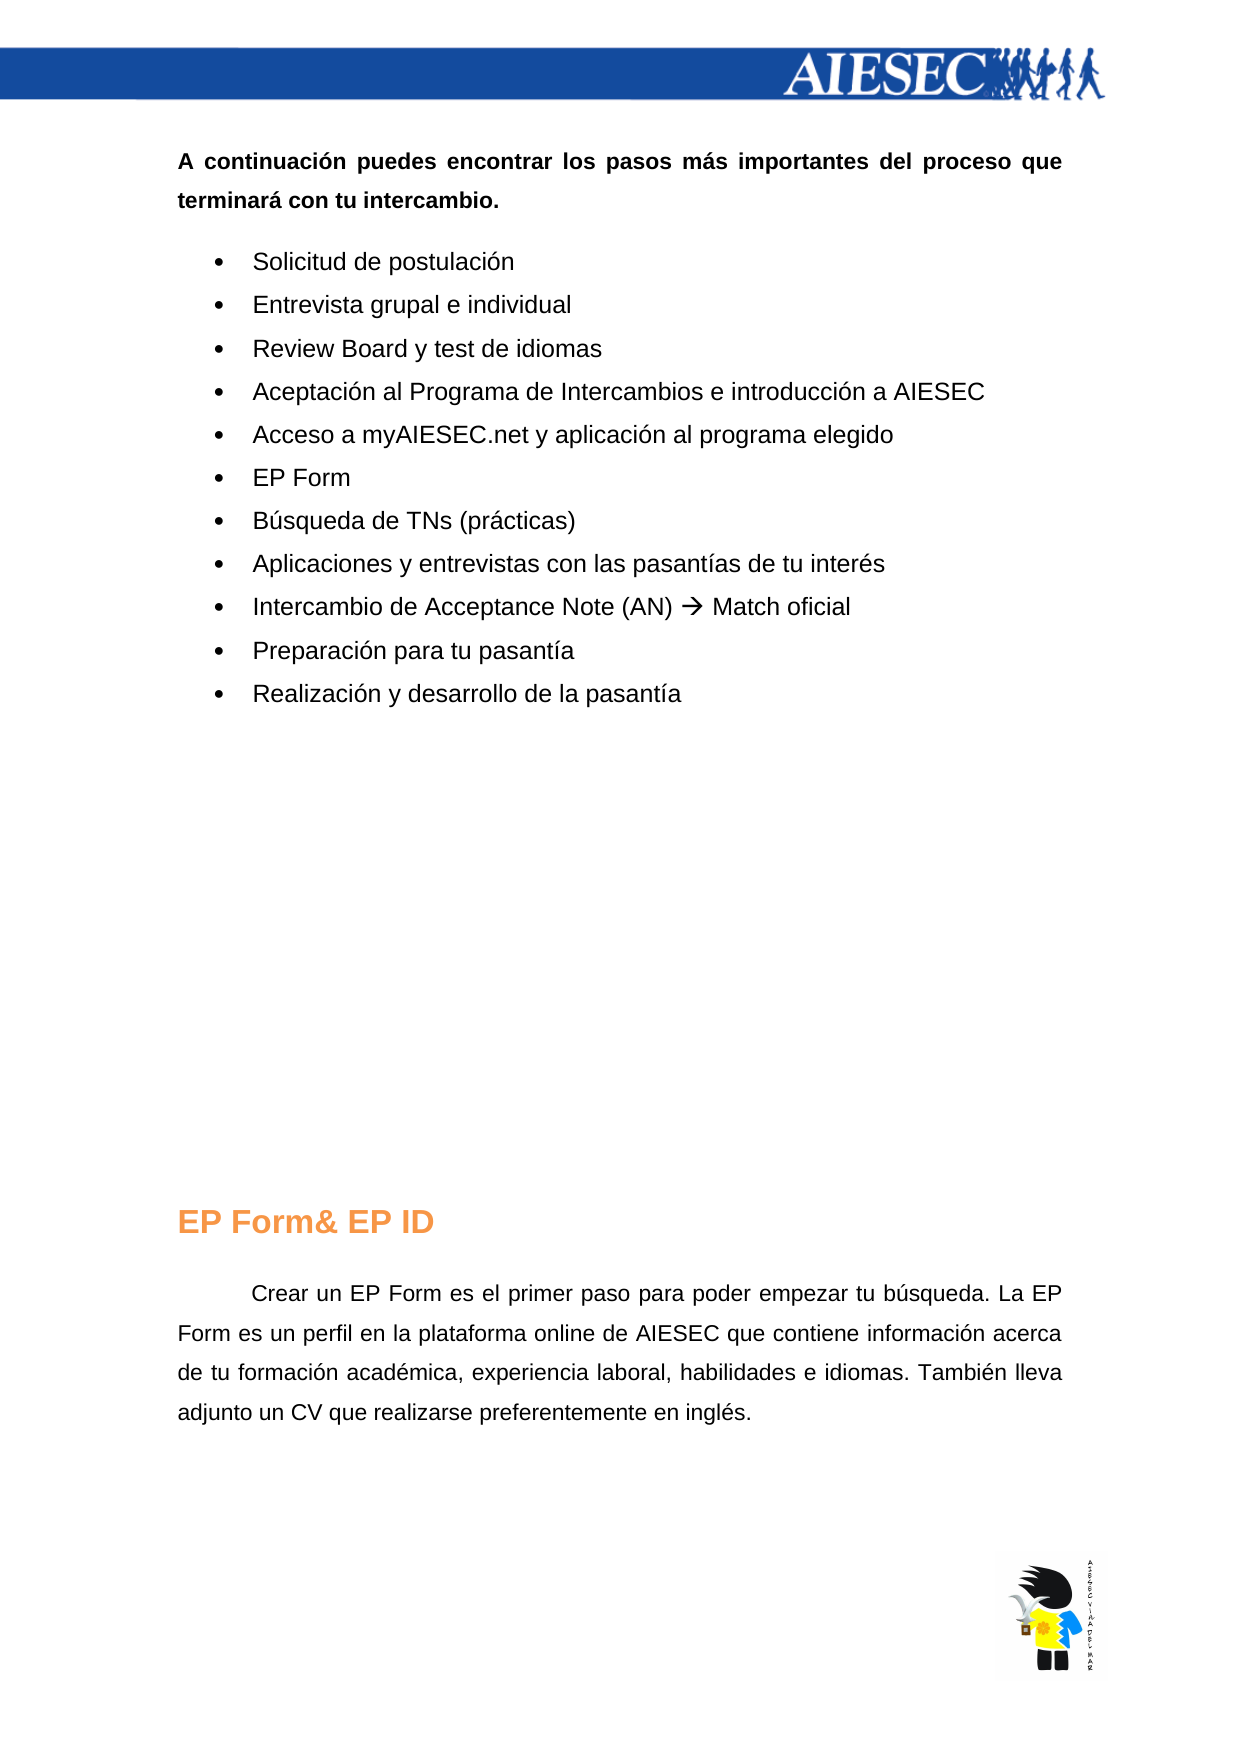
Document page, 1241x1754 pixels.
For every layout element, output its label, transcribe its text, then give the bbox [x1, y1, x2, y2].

list Acceso a myAIESEC.net y aplicación al programa elegido [215, 420, 1063, 449]
list Aceptación al Programa de Intercambios e introducción a AIESEC [215, 377, 1063, 406]
list Intercambio de Acceptance Note (AN) Match oficial [215, 592, 1063, 621]
list Preparación para tu pasantía [215, 636, 1063, 664]
list Entrevista grupal e individual [215, 291, 1063, 319]
picture [995, 1551, 1108, 1681]
picture [0, 46, 1114, 104]
text Crear un EP Form es el primer paso para poder empezar tu búsqueda. La EP Form es un perfil en la plataforma online de AIESEC que contiene información acerca de tu formación académica, experiencia laboral, habilidades e idiomas. También lleva adjunto un CV que realizarse preferentemente en inglés. [177, 1280, 1063, 1425]
text EP Form& EP ID [177, 1202, 1063, 1240]
list Review Board y test de idiomas [215, 334, 1063, 362]
list Solicitud de postulación [215, 247, 1063, 276]
list Búsqueda de TNs (prácticas) [215, 506, 1063, 535]
list EP Form [215, 463, 1063, 492]
list Aplicaciones y entrevistas con las pasantías de tu interés [215, 549, 1063, 578]
text A continuación puedes encontrar los pasos más importantes del proceso que terminará con tu intercambio. [177, 148, 1063, 213]
list Realización y desarrollo de la pasantía [215, 679, 1063, 707]
